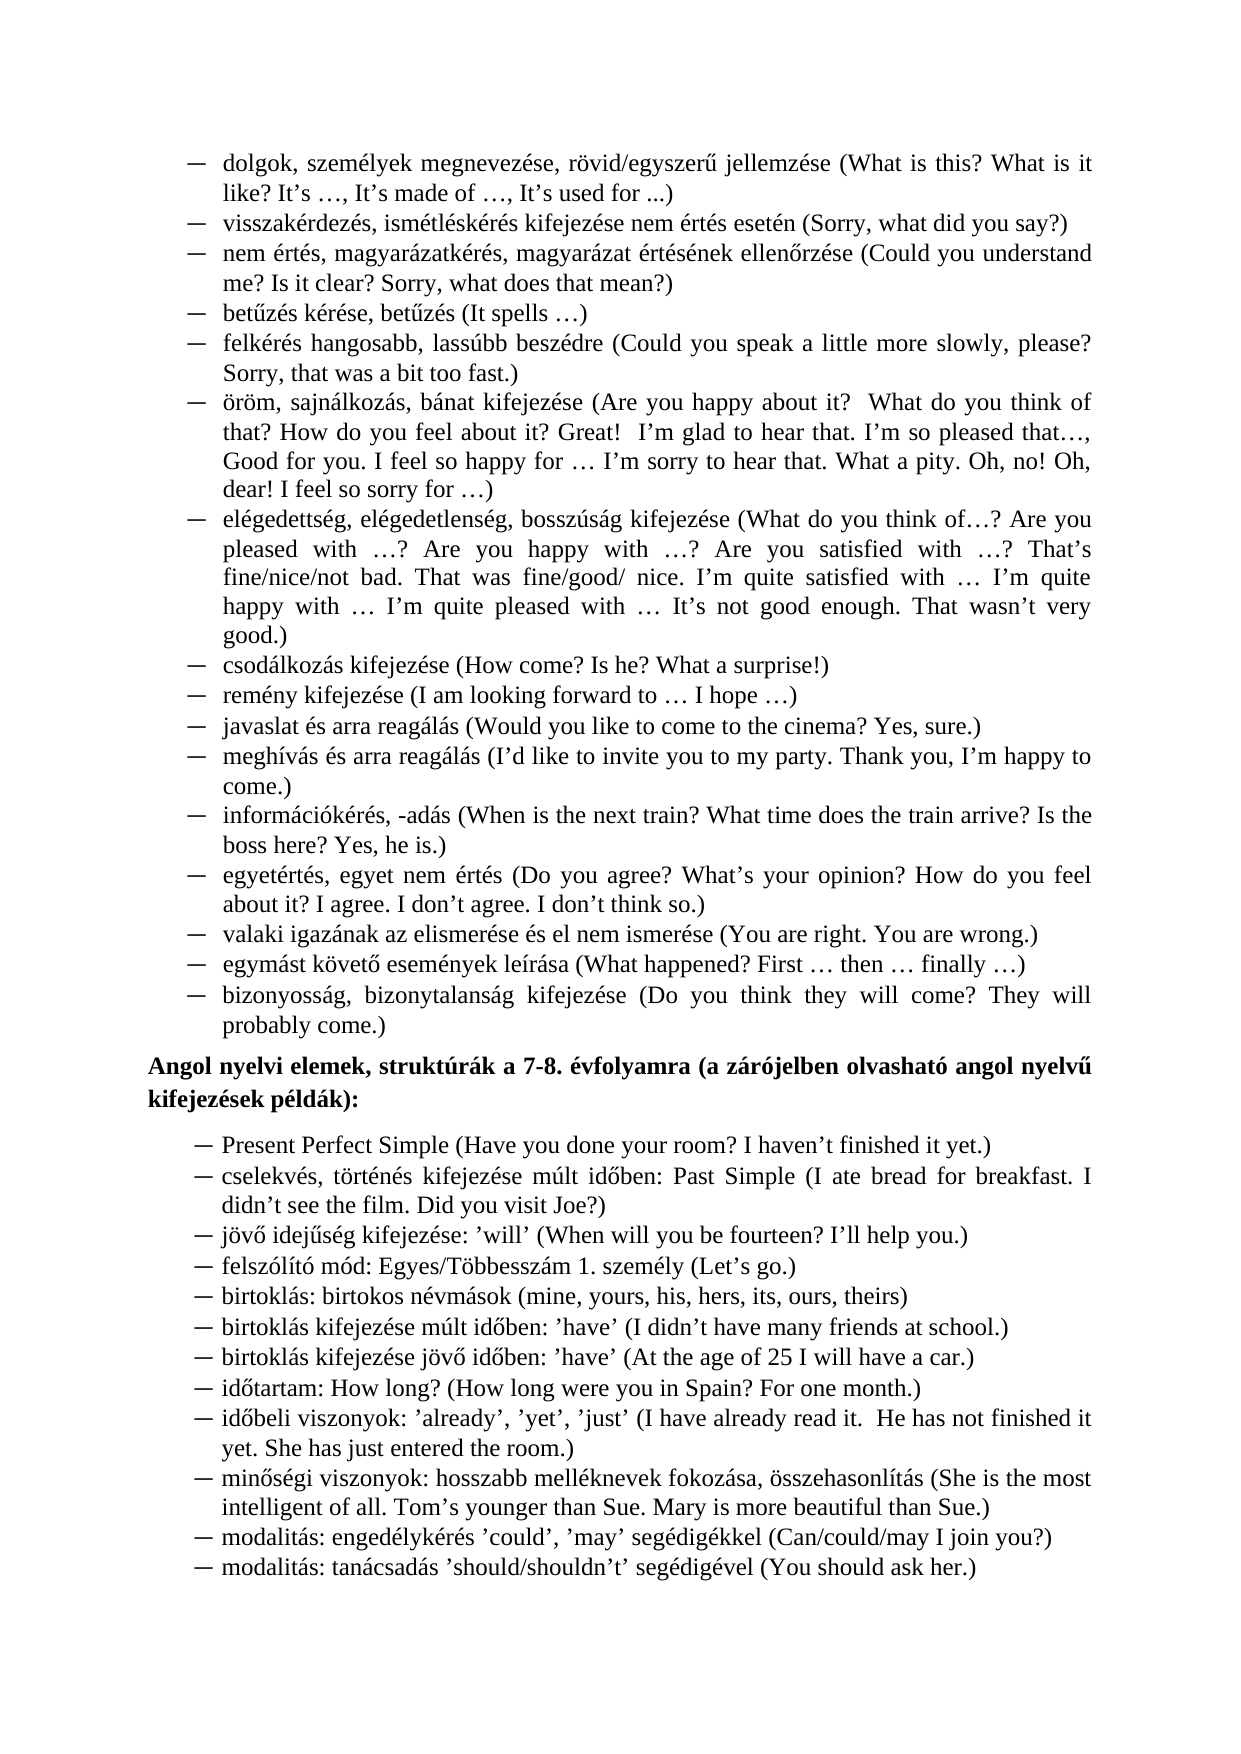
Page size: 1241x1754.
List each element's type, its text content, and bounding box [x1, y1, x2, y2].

list időbeli viszonyok: ’already’, ’yet’, ’just’ (I have already read it. He has not finished it yet. She has just entered the room.) [192, 1402, 1093, 1462]
list modalitás: tanácsadás ’should/shouldn’t’ segédigével (You should ask her.) [192, 1551, 1093, 1582]
list cselekvés, történés kifejezése múlt időben: Past Simple (I ate bread for breakfast. I didn’t see the film. Did you visit Joe?) [192, 1160, 1093, 1219]
list dolgok, személyek megnevezése, rövid/egyszerű jellemzése (What is this? What is it like? It’s …, It’s made of …, It’s used for ...) [185, 148, 1093, 207]
list minőségi viszonyok: hosszabb melléknevek fokozása, összehasonlítás (She is the most intelligent of all. Tom’s younger than Sue. Mary is more beautiful than Sue.) [192, 1462, 1093, 1521]
list felkérés hangosabb, lassúbb beszédre (Could you speak a little more slowly, please? Sorry, that was a bit too fast.) [185, 327, 1093, 386]
list egymást követő események leírása (What happened? First … then … finally …) [185, 949, 1093, 979]
list valaki igazának az elismerése és el nem ismerése (You are right. You are wrong.) [185, 918, 1093, 949]
list egyetértés, egyet nem értés (Do you agree? What’s your opinion? How do you feel about it? I agree. I don’t agree. I don’t think so.) [185, 859, 1093, 918]
list modalitás: engedélykérés ’could’, ’may’ segédigékkel (Can/could/may I join you?) [192, 1521, 1093, 1551]
list remény kifejezése (I am looking forward to … I hope …) [185, 679, 1093, 710]
list meghívás és arra reagálás (I’d like to invite you to my party. Thank you, I’m happy to come.) [185, 740, 1093, 799]
list felszólító mód: Egyes/Többesszám 1. személy (Let’s go.) [192, 1250, 1093, 1280]
list nem értés, magyarázatkérés, magyarázat értésének ellenőrzése (Could you understand me? Is it clear? Sorry, what does that mean?) [185, 237, 1093, 297]
list öröm, sajnálkozás, bánat kifejezése (Are you happy about it? What do you think of that? How do you feel about it? Great! I’m glad to hear that. I’m so pleased that…, Good for you. I feel so happy for … I’m sorry to hear that. What a pity. Oh, no! Oh, dear! I feel so sorry for …) [185, 386, 1093, 503]
list időtartam: How long? (How long were you in Spain? For one month.) [192, 1372, 1093, 1402]
list birtoklás kifejezése jövő időben: ’have’ (At the age of 25 I will have a car.) [192, 1341, 1093, 1372]
list elégedettség, elégedetlenség, bosszúság kifejezése (What do you think of…? Are you pleased with …? Are you happy with …? Are you satisfied with …? That’s fine/nice/not bad. That was fine/good/ nice. I’m quite satisfied with … I’m quite happy with … I’m quite pleased with … It’s not good enough. That wasn’t very good.) [185, 503, 1093, 649]
list bizonyosság, bizonytalanság kifejezése (Do you think they will come? They will probably come.) [185, 979, 1093, 1038]
list birtoklás kifejezése múlt időben: ’have’ (I didn’t have many friends at school.) [192, 1311, 1093, 1341]
list javaslat és arra reagálás (Would you like to come to the cinema? Yes, sure.) [185, 710, 1093, 740]
list birtoklás: birtokos névmások (mine, yours, his, hers, its, ours, theirs) [192, 1280, 1093, 1311]
list Present Perfect Simple (Have you done your room? I haven’t finished it yet.) [192, 1129, 1093, 1160]
list jövő idejűség kifejezése: ’will’ (When will you be fourteen? I’ll help you.) [192, 1219, 1093, 1250]
list betűzés kérése, betűzés (It spells …) [185, 297, 1093, 327]
list csodálkozás kifejezése (How come? Is he? What a surprise!) [185, 649, 1093, 679]
list visszakérdezés, ismétléskérés kifejezése nem értés esetén (Sorry, what did you say?) [185, 207, 1093, 237]
list információkérés, -adás (When is the next train? What time does the train arrive? Is the boss here? Yes, he is.) [185, 799, 1093, 859]
text Angol nyelvi elemek, struktúrák a 7-8. évfolyamra (a zárójelben olvasható angol nyelvű kifejezések példák): [148, 1051, 1093, 1113]
